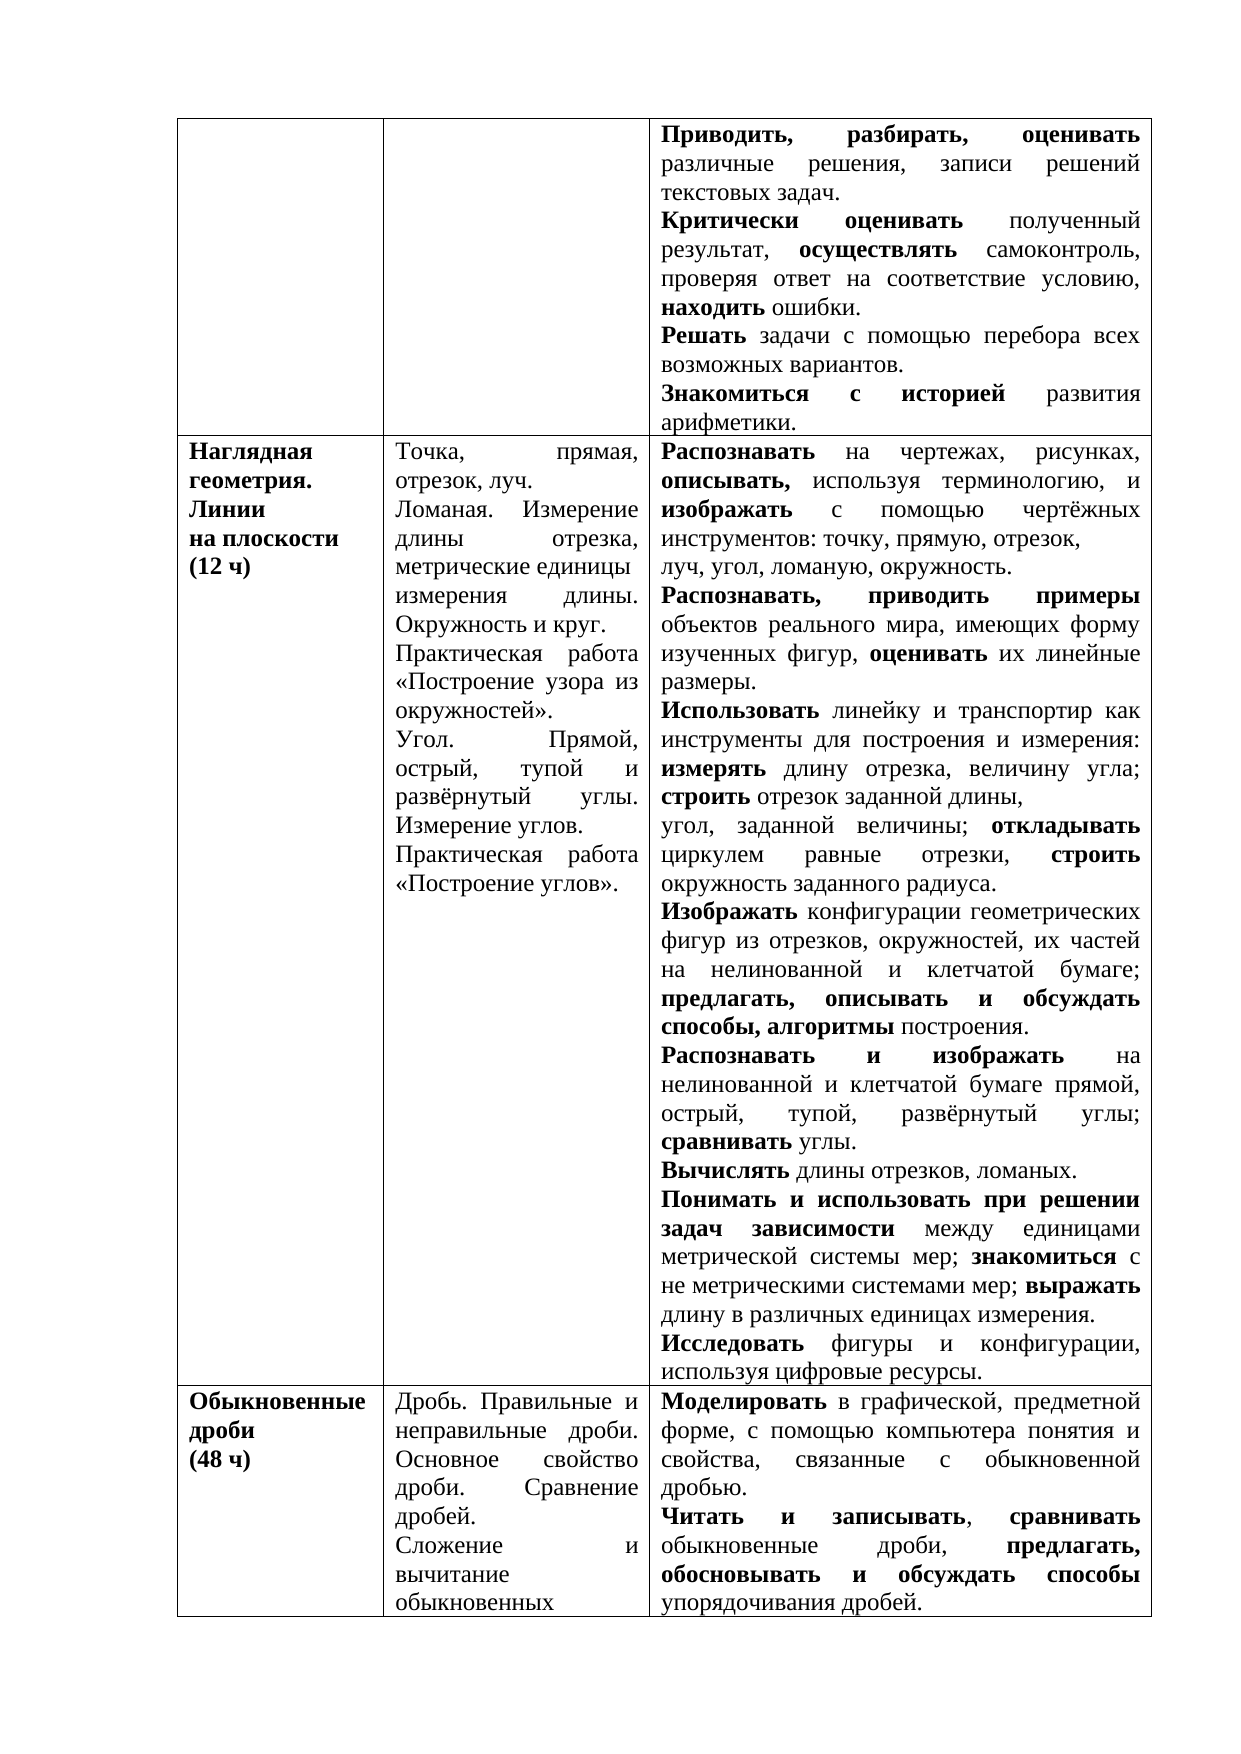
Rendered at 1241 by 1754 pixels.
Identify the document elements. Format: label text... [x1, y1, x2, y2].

table_cell Распознавать на чертежах, рисунках, описывать, используя терминологию, и изображать с помощью чертёжных инструментов: точку, прямую, отрезок, луч, угол, ломаную, окружность. Распознавать, приводить примеры объектов реального мира, имеющих форму изученных фигур, оценивать их линейные размеры. Использовать линейку и транспортир как инструменты для построения и измерения: измерять длину отрезка, величину угла; строить отрезок заданной длины, угол, заданной величины; откладывать циркулем равные отрезки, строить окружность заданного радиуса. Изображать конфигурации геометрических фигур из отрезков, окружностей, их частей на нелинованной и клетчатой бумаге; предлагать, описывать и обсуждать способы, алгоритмы построения. Распознавать и изображать на нелинованной и клетчатой бумаге прямой, острый, тупой, развёрнутый углы; сравнивать углы. Вычислять длины отрезков, ломаных. Понимать и использовать при решении задач зависимости между единицами метрической системы мер; знакомиться с не метрическими системами мер; выражать длину в различных единицах измерения. Исследовать фигуры и конфигурации, используя цифровые ресурсы. [650, 436, 1151, 1385]
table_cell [384, 1386, 649, 1616]
table_cell Точка, прямая, отрезок, луч. Ломаная. Измерение длины отрезка, метрические единицы измерения длины. Окружность и круг. Практическая работа «Построение узора из окружностей». Угол. Прямой, острый, тупой и развёрнутый углы. Измерение углов. Практическая работа «Построение углов». [384, 436, 649, 1385]
table_cell Наглядная геометрия. Линии на плоскости (12 ч) [178, 436, 383, 1385]
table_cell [650, 119, 1151, 435]
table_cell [384, 119, 649, 435]
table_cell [650, 1386, 1151, 1616]
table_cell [178, 119, 383, 435]
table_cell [178, 1386, 383, 1616]
